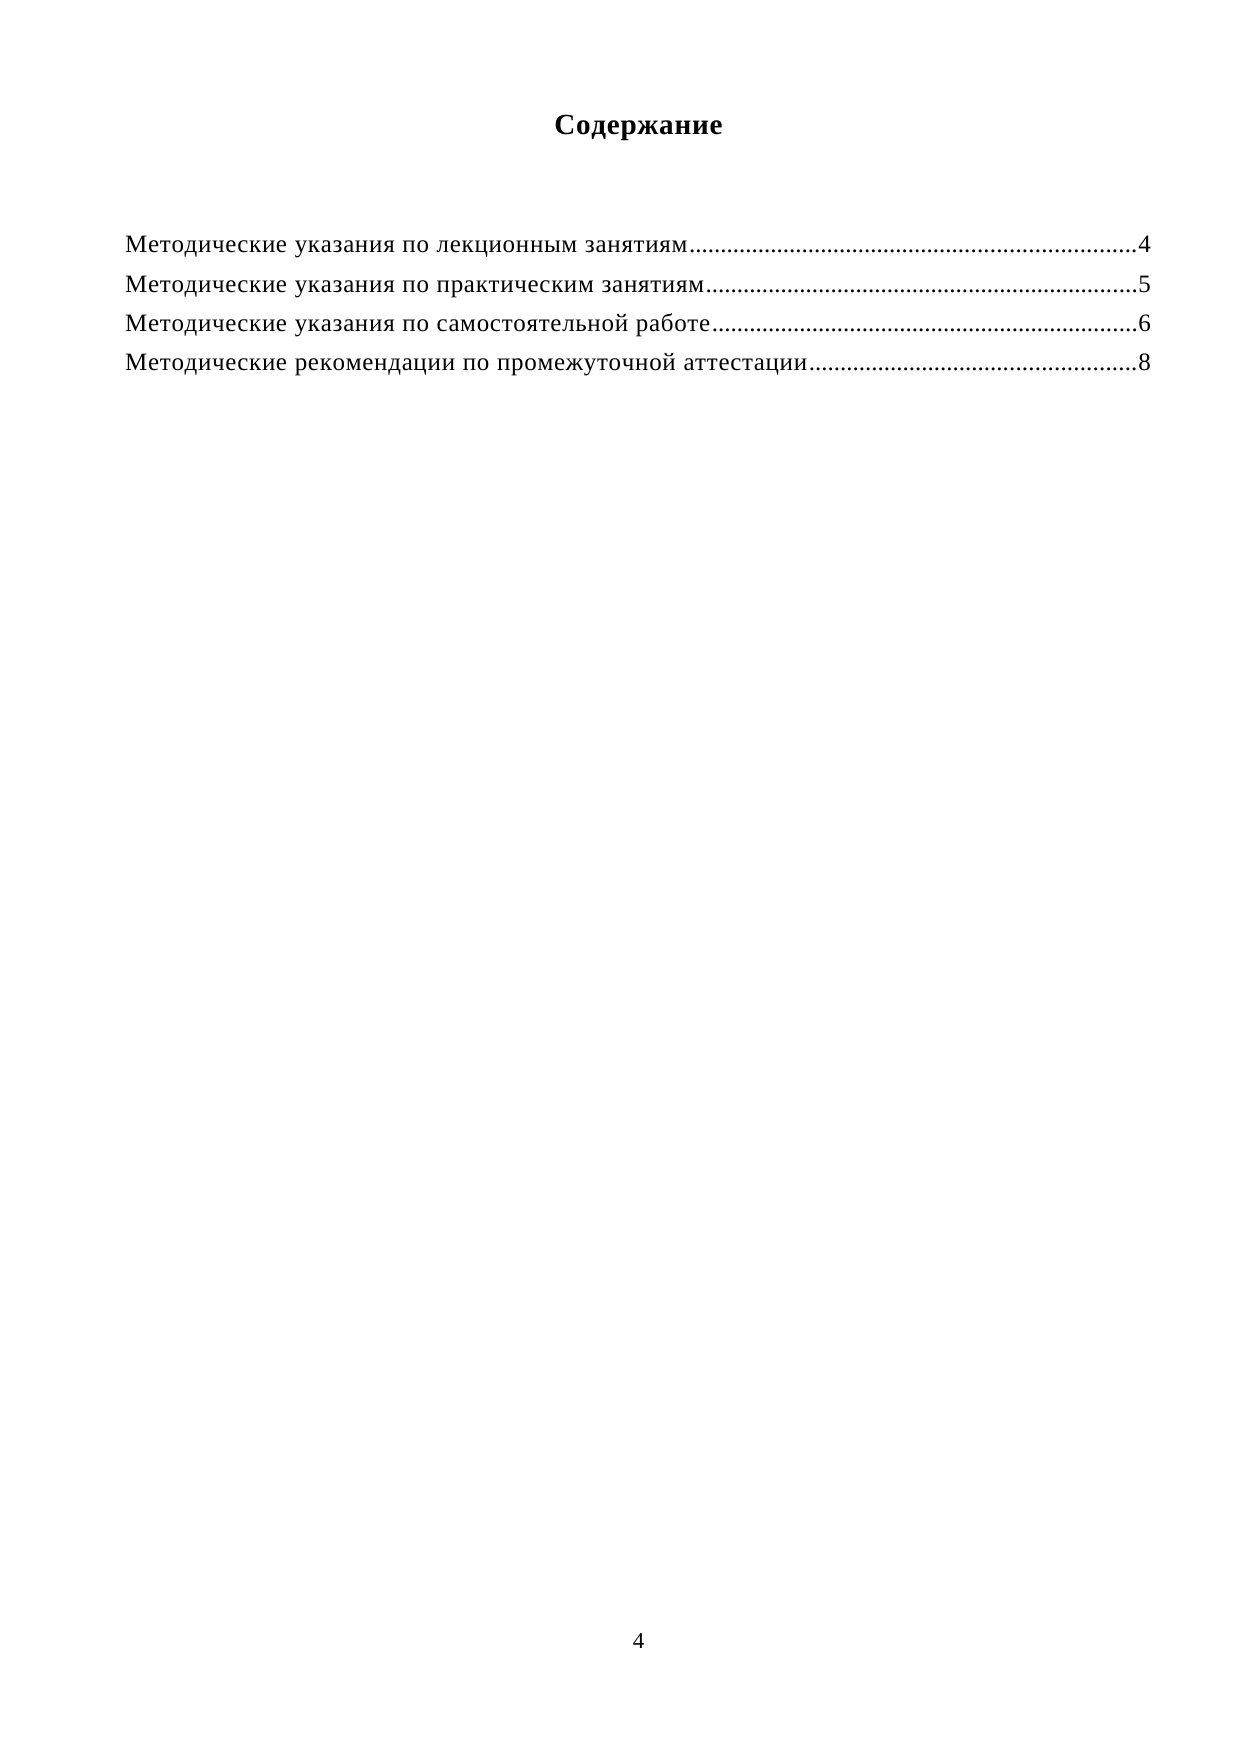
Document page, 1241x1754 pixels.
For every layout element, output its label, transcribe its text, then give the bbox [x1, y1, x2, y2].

text Содержание [125, 107, 1152, 141]
